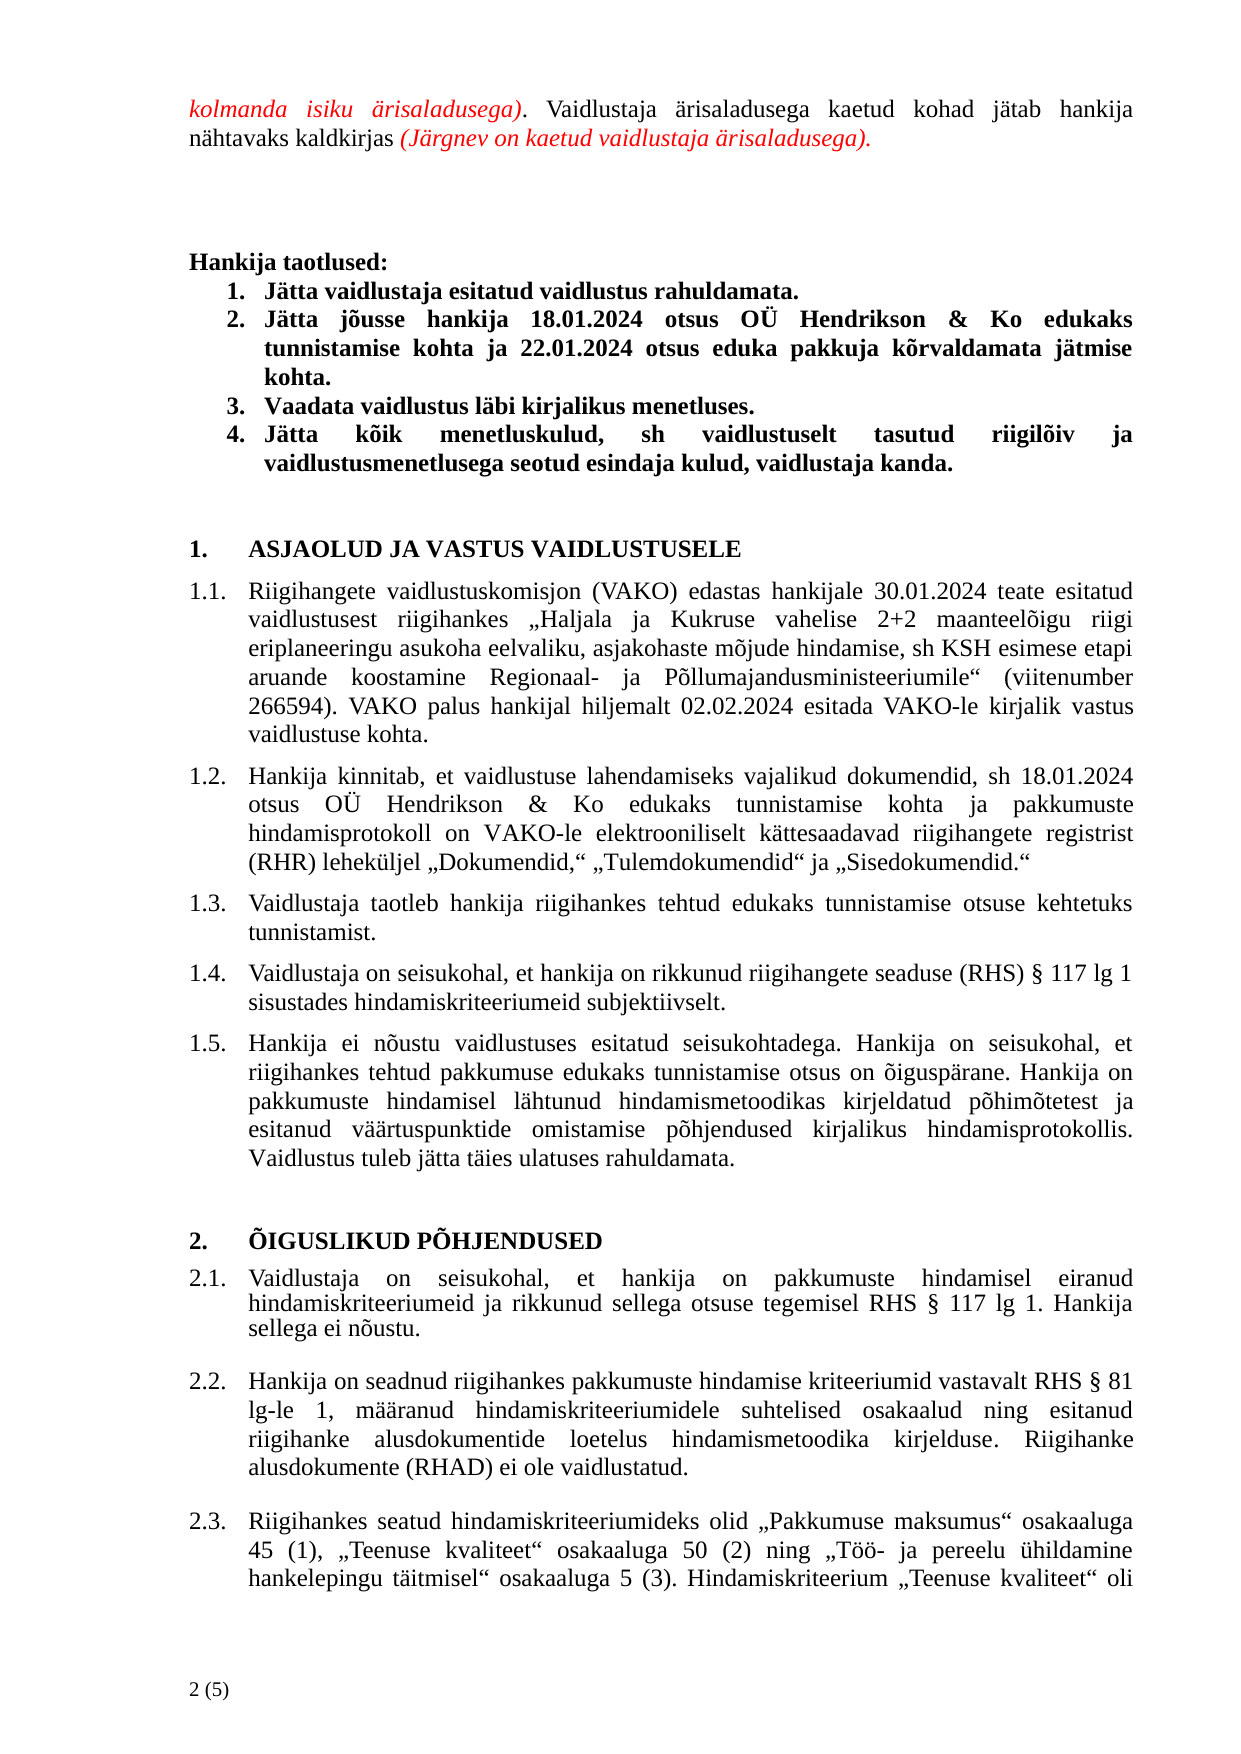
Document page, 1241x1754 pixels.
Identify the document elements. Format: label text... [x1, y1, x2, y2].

list Hankija on seadnud riigihankes pakkumuste hindamise kriteeriumid vastavalt RHS § 81 lg-le 1, määranud hindamiskriteeriumidele suhtelised osakaalud ning esitanud riigihanke alusdokumentide loetelus hindamismetoodika kirjelduse. Riigihanke alusdokumente (RHAD) ei ole vaidlustatud. [189, 1366, 1134, 1481]
list Jätta vaidlustaja esitatud vaidlustus rahuldamata. [226, 276, 1134, 304]
list ASJAOLUD JA VASTUS VAIDLUSTUSELE [189, 534, 1134, 563]
list Jätta jõusse hankija 18.01.2024 otsus OÜ Hendrikson & Ko edukaks tunnistamise kohta ja 22.01.2024 otsus eduka pakkuja kõrvaldamata jätmise kohta. [226, 304, 1134, 391]
list Vaidlustaja on seisukohal, et hankija on pakkumuste hindamisel eiranud hindamiskriteeriumeid ja rikkunud sellega otsuse tegemisel RHS § 117 lg 1. Hankija sellega ei nõustu. [189, 1267, 1134, 1341]
list Hankija ei nõustu vaidlustuses esitatud seisukohtadega. Hankija on seisukohal, et riigihankes tehtud pakkumuse edukaks tunnistamise otsus on õiguspärane. Hankija on pakkumuste hindamisel lähtunud hindamismetoodikas kirjeldatud põhimõtetest ja esitanud väärtuspunktide omistamise põhjendused kirjalikus hindamisprotokollis. Vaidlustus tuleb jätta täies ulatuses rahuldamata. [189, 1028, 1134, 1172]
text Hankija taotlused: [189, 247, 1134, 276]
list ÕIGUSLIKUD PÕHJENDUSED [189, 1226, 1134, 1254]
list Jätta kõik menetluskulud, sh vaidlustuselt tasutud riigilõiv ja vaidlustusmenetlusega seotud esindaja kulud, vaidlustaja kanda. [226, 419, 1134, 477]
list Vaidlustaja on seisukohal, et hankija on rikkunud riigihangete seaduse (RHS) § 117 lg 1 sisustades hindamiskriteeriumeid subjektiivselt. [189, 958, 1134, 1016]
list Vaidlustaja taotleb hankija riigihankes tehtud edukaks tunnistamise otsuse kehtetuks tunnistamist. [189, 888, 1134, 946]
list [189, 1506, 1134, 1592]
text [189, 94, 1134, 152]
list Riigihangete vaidlustuskomisjon (VAKO) edastas hankijale 30.01.2024 teate esitatud vaidlustusest riigihankes „Haljala ja Kukruse vahelise 2+2 maanteelõigu riigi eriplaneeringu asukoha eelvaliku, asjakohaste mõjude hindamise, sh KSH esimese etapi aruande koostamine Regionaal- ja Põllumajandusministeeriumile“ (viitenumber 266594). VAKO palus hankijal hiljemalt 02.02.2024 esitada VAKO-le kirjalik vastus vaidlustuse kohta. [189, 576, 1134, 748]
list Hankija kinnitab, et vaidlustuse lahendamiseks vajalikud dokumendid, sh 18.01.2024 otsus OÜ Hendrikson & Ko edukaks tunnistamise kohta ja pakkumuste hindamisprotokoll on VAKO-le elektrooniliselt kättesaadavad riigihangete registrist (RHR) leheküljel „Dokumendid,“ „Tulemdokumendid“ ja „Sisedokumendid.“ [189, 761, 1134, 876]
list Vaadata vaidlustus läbi kirjalikus menetluses. [226, 391, 1134, 419]
